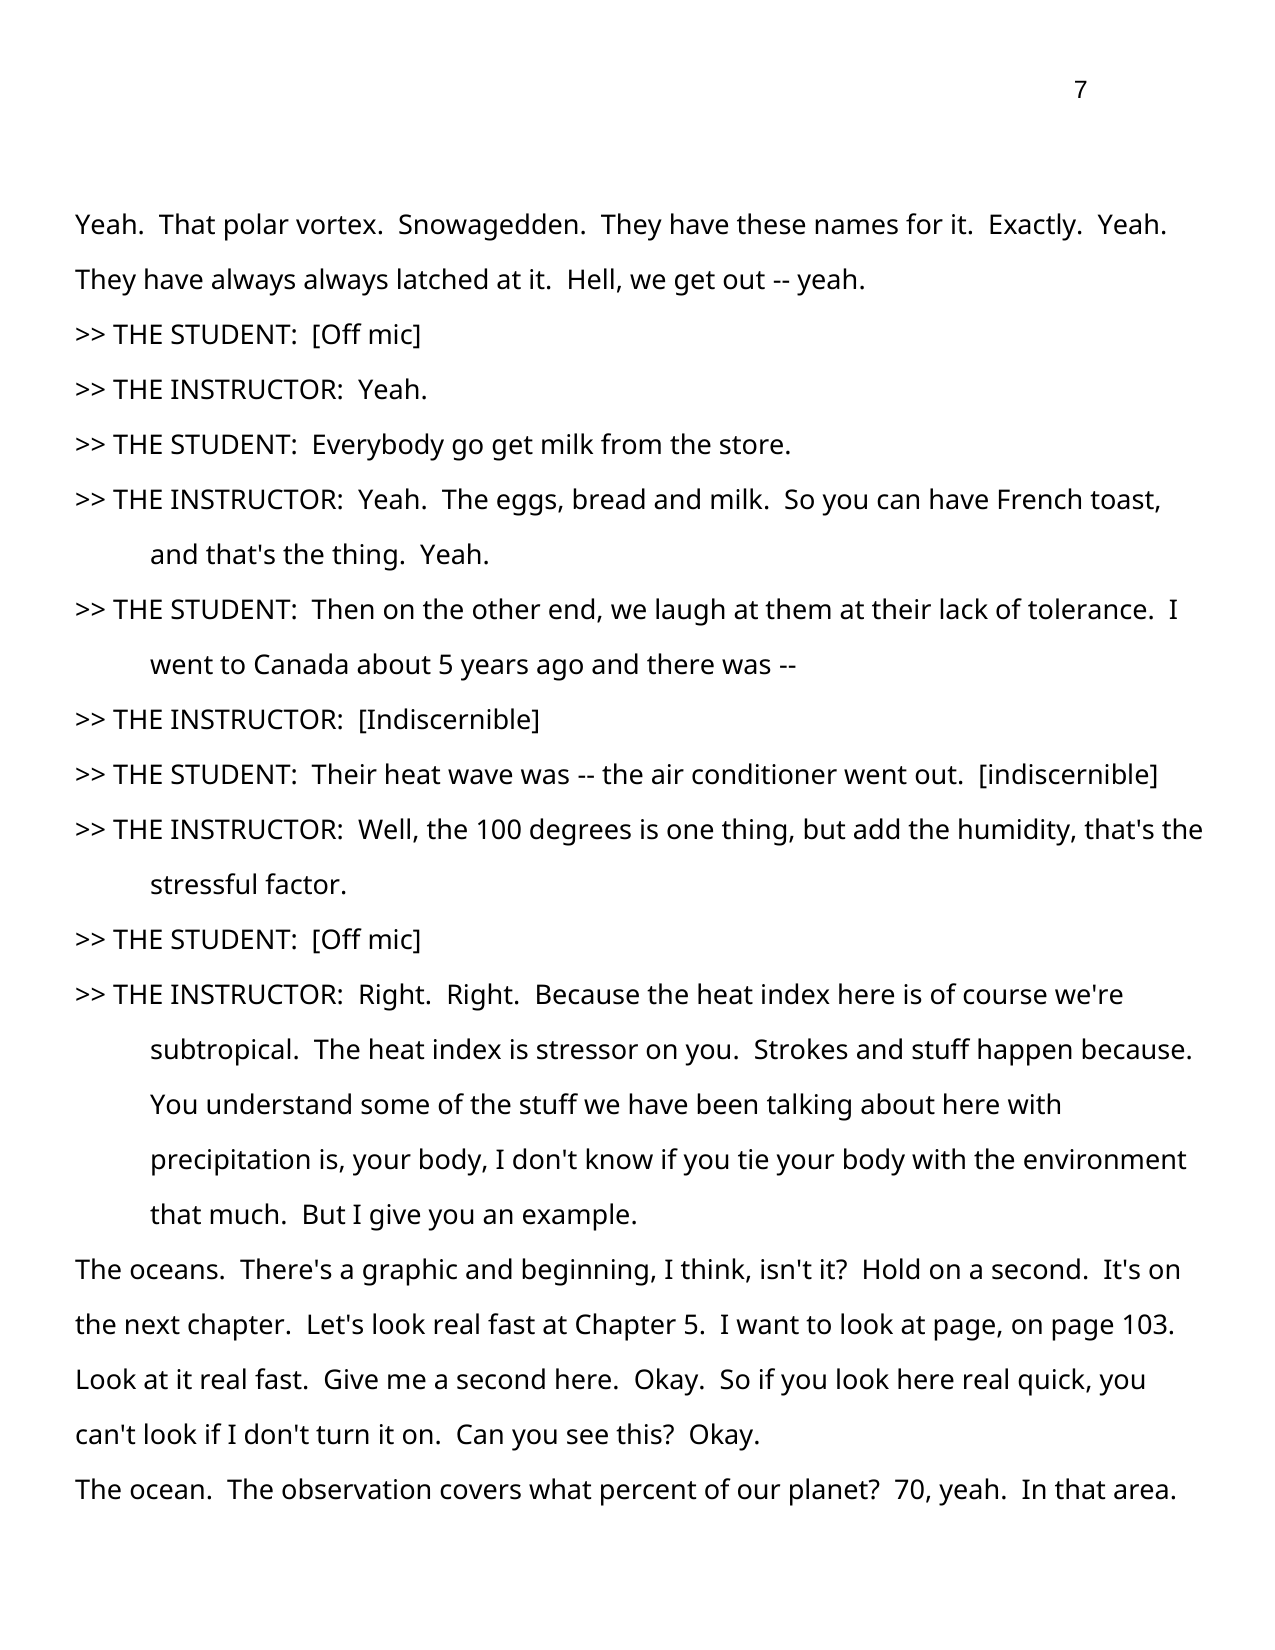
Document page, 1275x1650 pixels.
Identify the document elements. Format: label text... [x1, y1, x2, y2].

text >> THE INSTRUCTOR: [Indiscernible] [75, 682, 1206, 737]
text >> THE STUDENT: Then on the other end, we laugh at them at their lack of tolerance. I went to Canada about 5 years ago and there was -- [75, 572, 1206, 682]
text Yeah. That polar vortex. Snowagedden. They have these names for it. Exactly. Yeah. They have always always latched at it. Hell, we get out -- yeah. [75, 187, 1206, 297]
text >> THE INSTRUCTOR: Right. Right. Because the heat index here is of course we're subtropical. The heat index is stressor on you. Strokes and stuff happen because. You understand some of the stuff we have been talking about here with precipitation is, your body, I don't know if you tie your body with the environment that much. But I give you an example. [75, 957, 1206, 1232]
text >> THE STUDENT: Everybody go get milk from the store. [75, 407, 1206, 462]
text >> THE INSTRUCTOR: Well, the 100 degrees is one thing, but add the humidity, that's the stressful factor. [75, 792, 1206, 902]
text >> THE STUDENT: [Off mic] [75, 902, 1206, 957]
text The oceans. There's a graphic and beginning, I think, isn't it? Hold on a second. It's on the next chapter. Let's look real fast at Chapter 5. I want to look at page, on page 103. Look at it real fast. Give me a second here. Okay. So if you look here real quick, you can't look if I don't turn it on. Can you see this? Okay. [75, 1232, 1206, 1452]
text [75, 1452, 1206, 1507]
text >> THE STUDENT: [Off mic] [75, 297, 1206, 352]
text >> THE INSTRUCTOR: Yeah. The eggs, bread and milk. So you can have French toast, and that's the thing. Yeah. [75, 462, 1206, 572]
text >> THE STUDENT: Their heat wave was -- the air conditioner went out. [indiscernible] [75, 737, 1206, 792]
text >> THE INSTRUCTOR: Yeah. [75, 352, 1206, 407]
